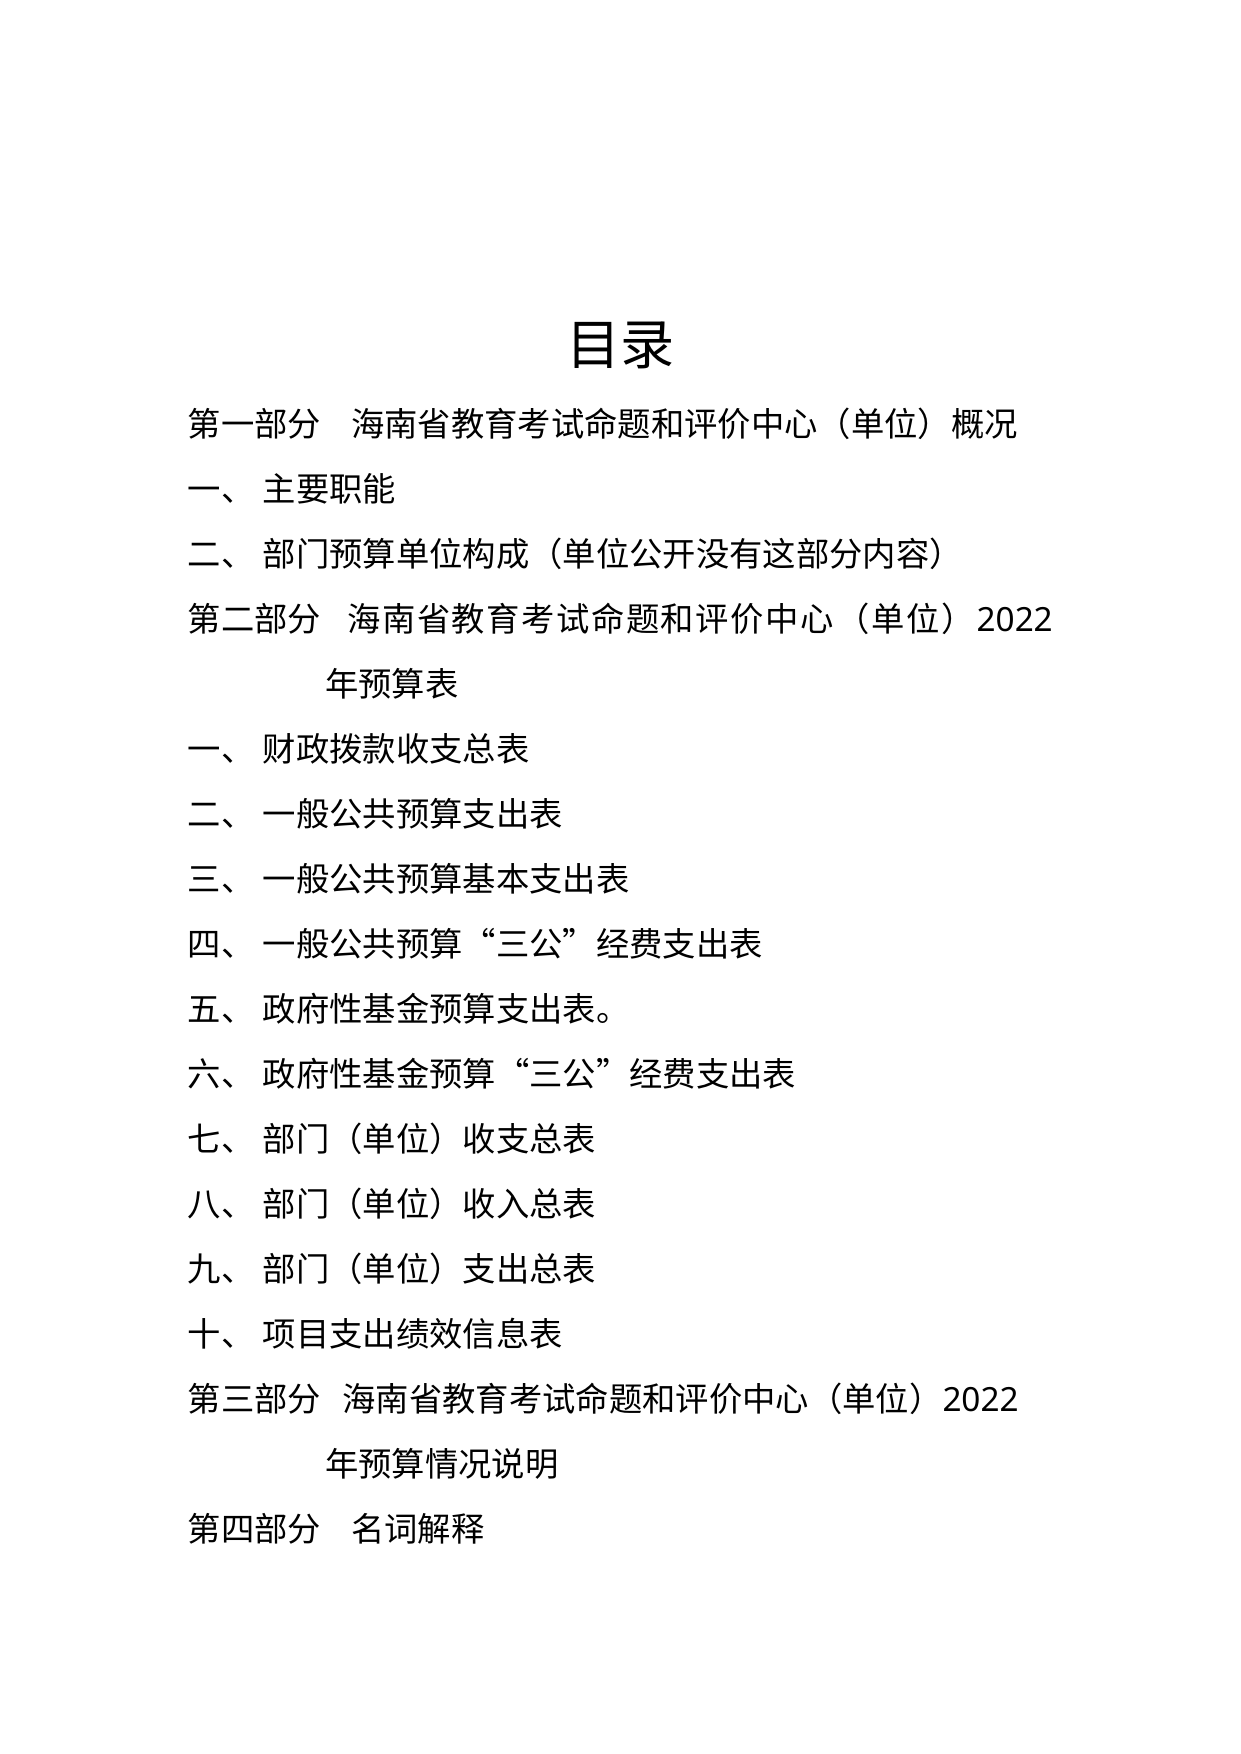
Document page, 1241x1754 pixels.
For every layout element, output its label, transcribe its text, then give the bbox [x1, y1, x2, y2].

list 一般公共预算“三公”经费支出表 [187, 909, 1053, 974]
list 部门（单位）支出总表 [187, 1234, 1053, 1299]
list 海南省教育考试命题和评价中心（单位）2022年预算情况说明 [187, 1364, 1053, 1494]
list 主要职能 [187, 454, 1053, 519]
list 一般公共预算基本支出表 [187, 844, 1053, 909]
text 目录 [187, 292, 1053, 389]
list 项目支出绩效信息表 [187, 1299, 1053, 1364]
list 财政拨款收支总表 [187, 714, 1053, 779]
list 政府性基金预算支出表。 [187, 974, 1053, 1039]
list 海南省教育考试命题和评价中心（单位）概况 [187, 389, 1053, 454]
list 部门预算单位构成（单位公开没有这部分内容） [187, 519, 1053, 584]
list 名词解释 [187, 1494, 1053, 1559]
list 一般公共预算支出表 [187, 779, 1053, 844]
list 部门（单位）收入总表 [187, 1169, 1053, 1234]
list 政府性基金预算“三公”经费支出表 [187, 1039, 1053, 1104]
list 部门（单位）收支总表 [187, 1104, 1053, 1169]
list 海南省教育考试命题和评价中心（单位）2022年预算表 [187, 584, 1053, 714]
